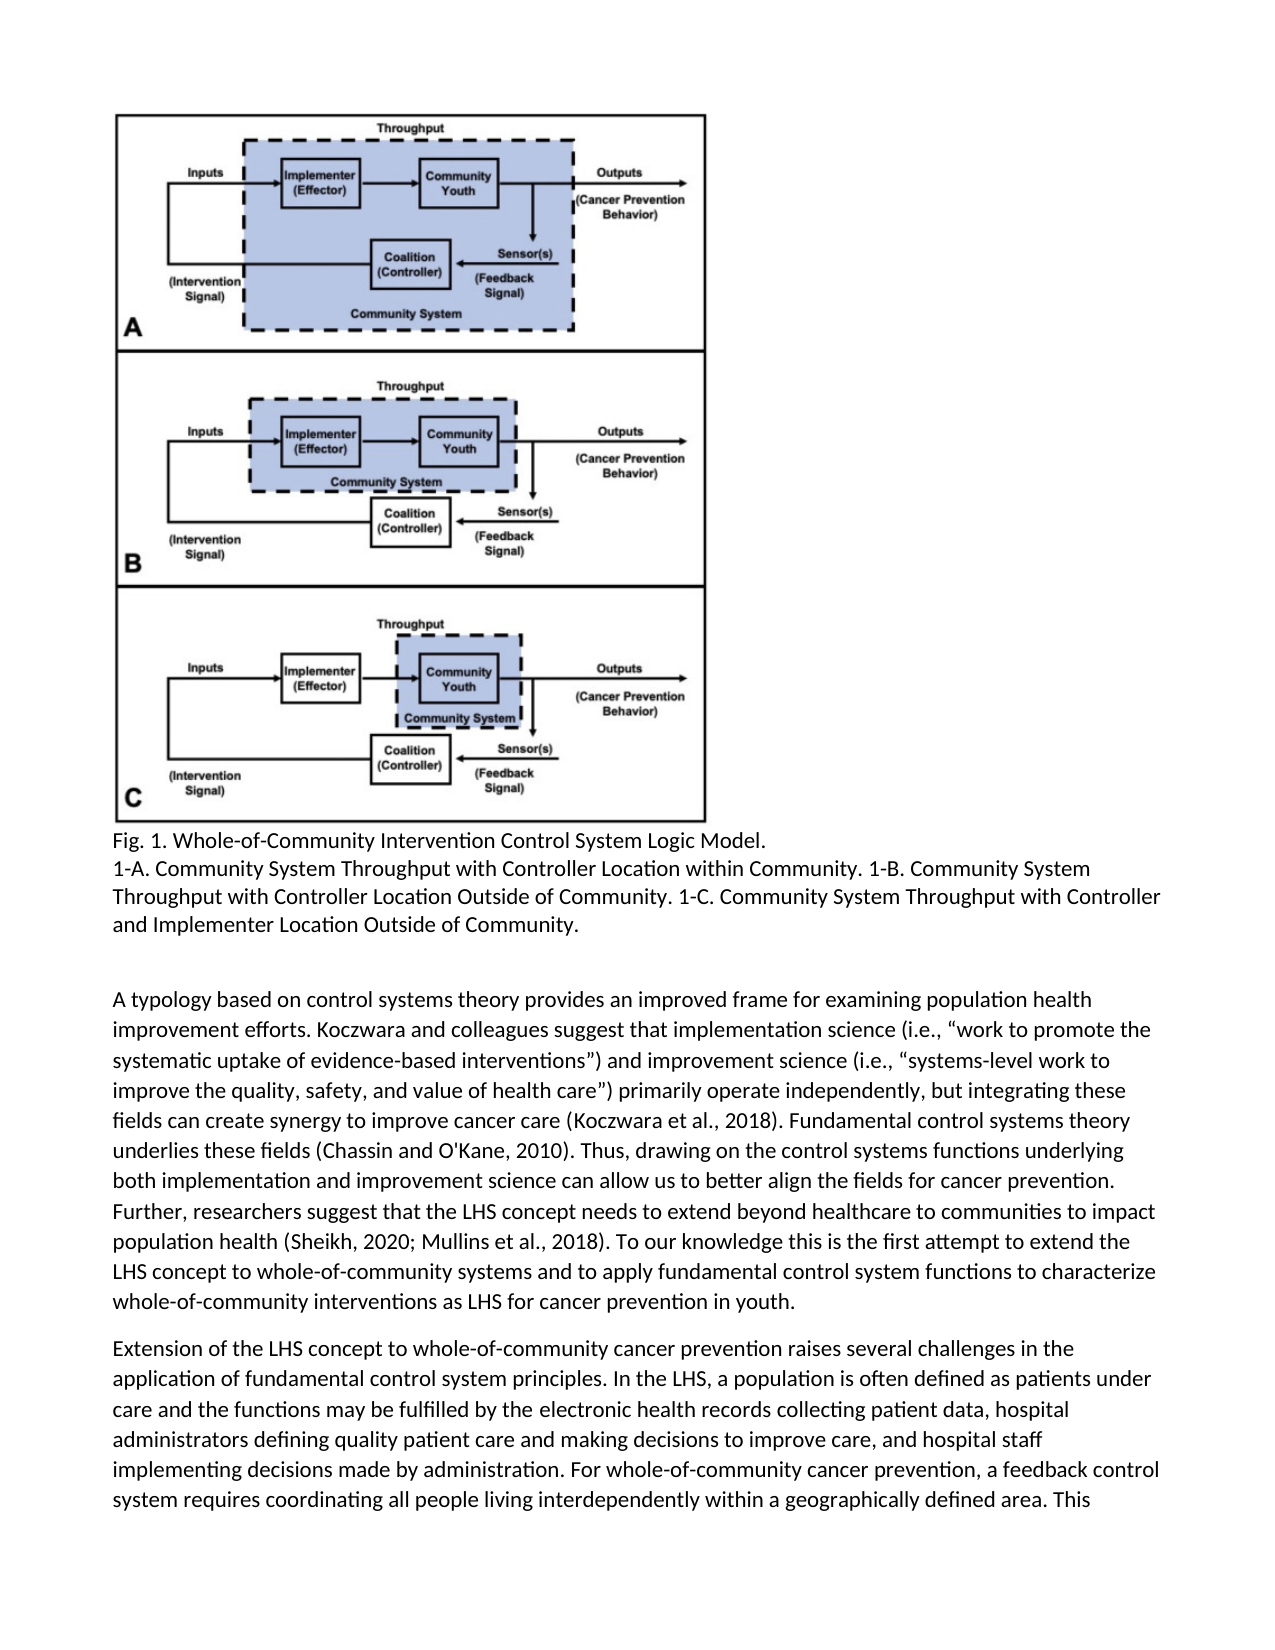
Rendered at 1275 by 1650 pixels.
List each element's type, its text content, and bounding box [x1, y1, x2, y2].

text Fig. 1. Whole-of-Community Intervention Control System Logic Model. [112, 826, 1162, 854]
text A typology based on control systems theory provides an improved frame for examining population health improvement efforts. Koczwara and colleagues suggest that implementation science (i.e., “work to promote the systematic uptake of evidence-based interventions”) and improvement science (i.e., “systems-level work to improve the quality, safety, and value of health care”) primarily operate independently, but integrating these fields can create synergy to improve cancer care (Koczwara et al., 2018). Fundamental control systems theory underlies these fields (Chassin and O'Kane, 2010). Thus, drawing on the control systems functions underlying both implementation and improvement science can allow us to better align the fields for cancer prevention. Further, researchers suggest that the LHS concept needs to extend beyond healthcare to communities to impact population health (Sheikh, 2020; Mullins et al., 2018). To our knowledge this is the first attempt to extend the LHS concept to whole-of-community systems and to apply fundamental control system functions to characterize whole-of-community interventions as LHS for cancer prevention in youth. [112, 985, 1162, 1316]
text 1-A. Community System Throughput with Controller Location within Community. 1-B. Community System Throughput with Controller Location Outside of Community. 1-C. Community System Throughput with Controller and Implementer Location Outside of Community. [112, 854, 1162, 938]
picture [112, 112, 713, 827]
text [112, 1334, 1162, 1513]
